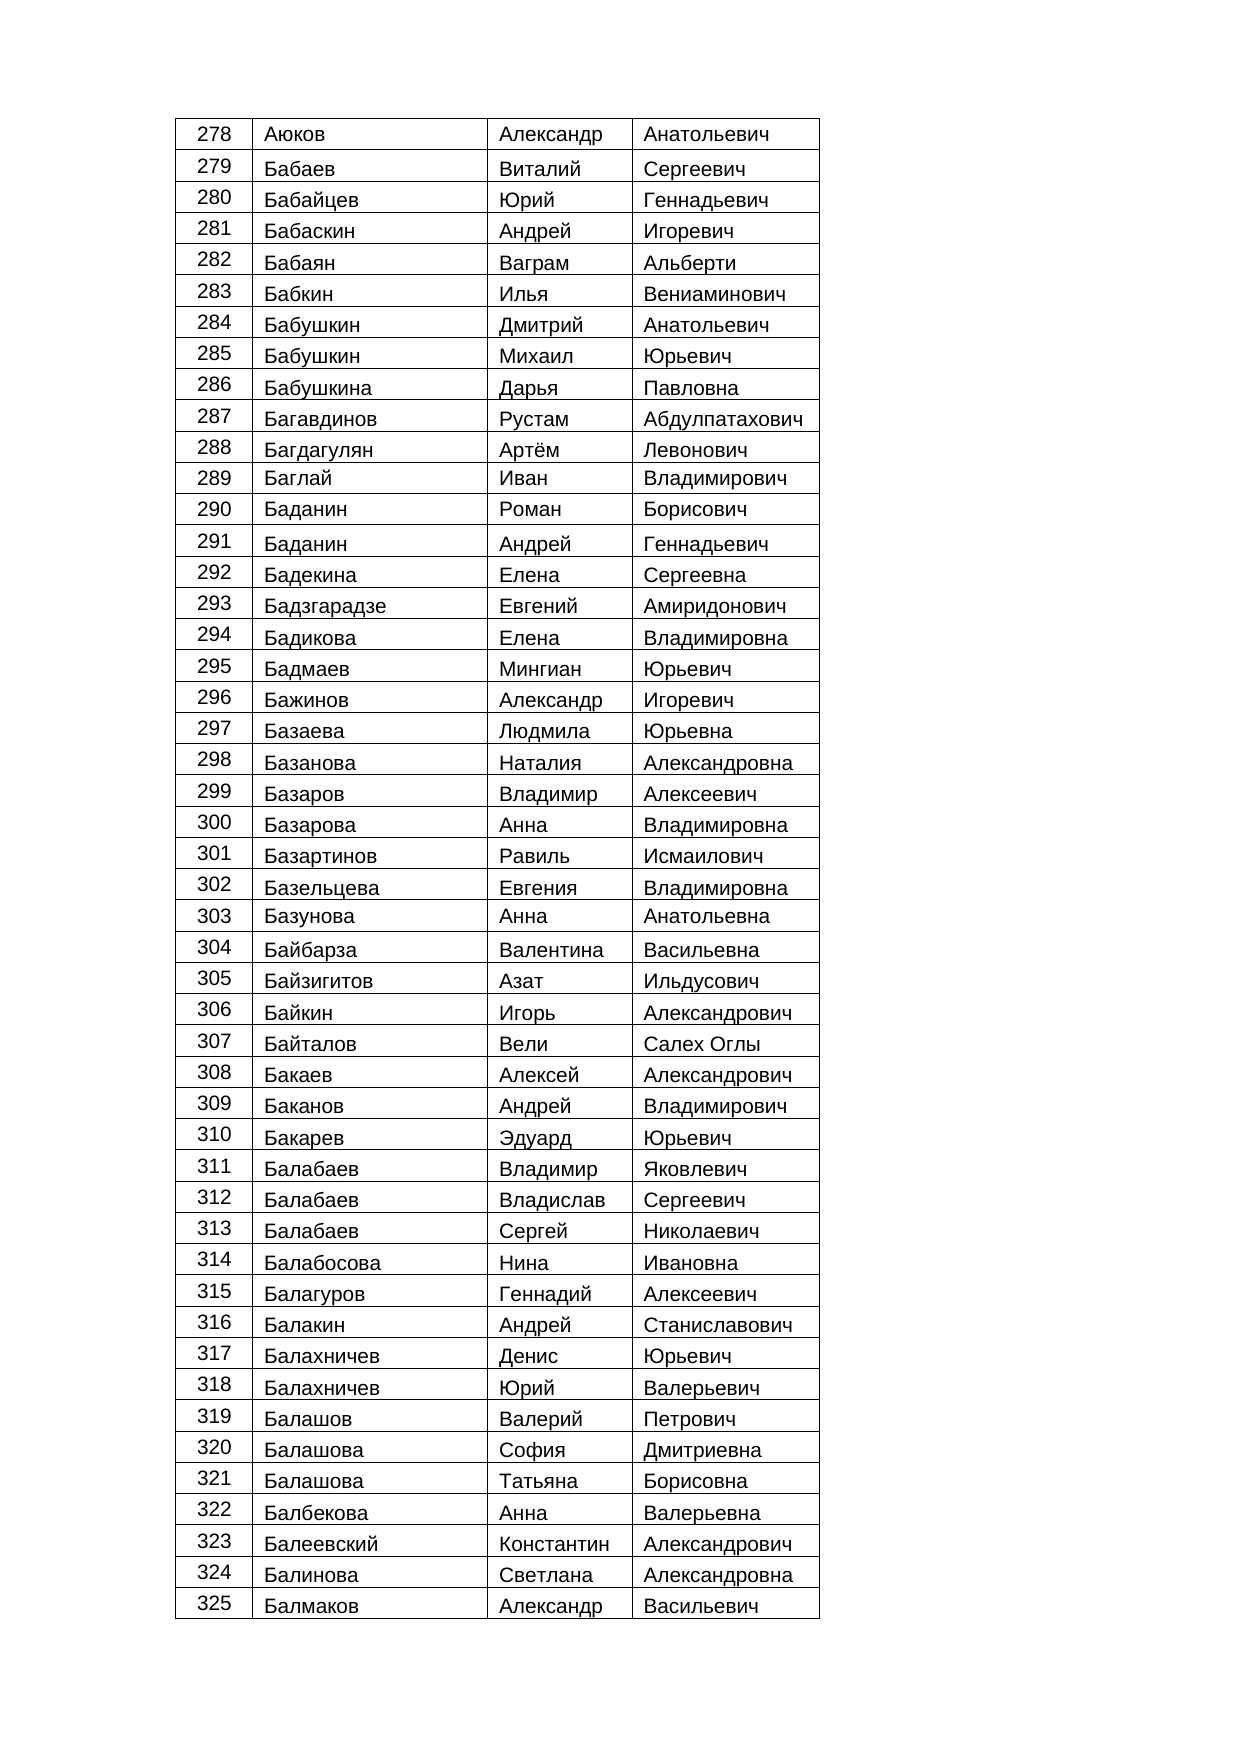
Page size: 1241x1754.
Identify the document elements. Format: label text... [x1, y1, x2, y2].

table_cell 281 [176, 213, 252, 243]
table_cell 300 [176, 807, 252, 837]
table_cell Юрьевна [633, 713, 819, 743]
table_cell 317 [176, 1338, 252, 1368]
table_cell Юрий [488, 1369, 632, 1399]
table_cell Равиль [488, 838, 632, 868]
table_cell 278 [176, 119, 252, 149]
table_cell Базельцева [253, 869, 487, 899]
table_cell 287 [176, 400, 252, 431]
table_cell Игоревич [633, 213, 819, 243]
table_cell Андрей [488, 213, 632, 243]
table_cell Анна [488, 807, 632, 837]
table_cell Татьяна [488, 1463, 632, 1493]
table_cell Владимировна [633, 619, 819, 649]
table_cell Сергеевна [633, 557, 819, 587]
table_cell Балагуров [253, 1275, 487, 1306]
table_cell Бадмаев [253, 650, 487, 681]
table_cell Базунова [253, 900, 487, 931]
table_cell 308 [176, 1057, 252, 1087]
table_cell Балабаев [253, 1182, 487, 1212]
table_cell Дмитриевна [633, 1432, 819, 1462]
table_cell Бабайцев [253, 182, 487, 212]
table_cell Базартинов [253, 838, 487, 868]
table_cell Сергей [488, 1213, 632, 1243]
table_cell 310 [176, 1119, 252, 1149]
table_cell Александрович [633, 1057, 819, 1087]
table_cell Владимировна [633, 869, 819, 899]
table_cell Геннадьевич [633, 525, 819, 556]
table_cell Васильевна [633, 932, 819, 962]
table_cell Денис [488, 1338, 632, 1368]
table_cell Ваграм [488, 244, 632, 274]
table_cell 322 [176, 1494, 252, 1524]
table_cell Аюков [253, 119, 487, 149]
table_cell 316 [176, 1307, 252, 1337]
table_cell Базаров [253, 775, 487, 806]
table_cell Нина [488, 1244, 632, 1274]
table_cell Владимирович [633, 1088, 819, 1118]
table_cell 291 [176, 525, 252, 556]
table_cell 321 [176, 1463, 252, 1493]
table_cell Владимирович [633, 463, 819, 493]
table_cell 299 [176, 775, 252, 806]
table_cell 323 [176, 1525, 252, 1556]
table_cell Алексеевич [633, 775, 819, 806]
table_cell 318 [176, 1369, 252, 1399]
table_cell Балашова [253, 1432, 487, 1462]
table_cell Байбарза [253, 932, 487, 962]
table_cell Багавдинов [253, 400, 487, 431]
table_cell Бабушкина [253, 369, 487, 399]
table_cell Бабаскин [253, 213, 487, 243]
table_cell Мингиан [488, 650, 632, 681]
table_cell Баданин [253, 525, 487, 556]
table_cell 325 [176, 1588, 252, 1618]
table_cell Абдулпатахович [633, 400, 819, 431]
table_cell 303 [176, 900, 252, 931]
table_cell Балашов [253, 1400, 487, 1431]
table_cell Баглай [253, 463, 487, 493]
table_cell Бакарев [253, 1119, 487, 1149]
table_cell Александр [488, 119, 632, 149]
table_cell Константин [488, 1525, 632, 1556]
table_cell Базаева [253, 713, 487, 743]
table_cell Людмила [488, 713, 632, 743]
table_cell Роман [488, 494, 632, 524]
table_cell 283 [176, 275, 252, 306]
table_cell Салех Оглы [633, 1025, 819, 1056]
table_cell 305 [176, 963, 252, 993]
table_cell Балабаев [253, 1150, 487, 1181]
table_cell Бабкин [253, 275, 487, 306]
table_cell Ильдусович [633, 963, 819, 993]
table_cell Балбекова [253, 1494, 487, 1524]
table_cell 320 [176, 1432, 252, 1462]
table_cell 319 [176, 1400, 252, 1431]
table_cell Илья [488, 275, 632, 306]
table_cell Балахничев [253, 1369, 487, 1399]
table_cell Базарова [253, 807, 487, 837]
table_cell 314 [176, 1244, 252, 1274]
table_cell Виталий [488, 150, 632, 181]
table_cell Бадекина [253, 557, 487, 587]
table_cell Балахничев [253, 1338, 487, 1368]
table_cell 284 [176, 307, 252, 337]
table_cell 293 [176, 588, 252, 618]
table_cell 286 [176, 369, 252, 399]
table_cell 298 [176, 744, 252, 774]
table_cell 312 [176, 1182, 252, 1212]
table_cell 304 [176, 932, 252, 962]
table_cell Баканов [253, 1088, 487, 1118]
table_cell Андрей [488, 1088, 632, 1118]
table_cell Михаил [488, 338, 632, 368]
table_cell Багдагулян [253, 432, 487, 462]
table_cell Евгения [488, 869, 632, 899]
table_cell 301 [176, 838, 252, 868]
table_cell 296 [176, 682, 252, 712]
table_cell Анна [488, 900, 632, 931]
table_cell Павловна [633, 369, 819, 399]
table_cell Балеевский [253, 1525, 487, 1556]
table_cell Анатольевич [633, 307, 819, 337]
table_cell Амиридонович [633, 588, 819, 618]
table_cell Наталия [488, 744, 632, 774]
table_cell Базанова [253, 744, 487, 774]
table_cell Балинова [253, 1557, 487, 1587]
table_cell 306 [176, 994, 252, 1024]
table_cell Сергеевич [633, 1182, 819, 1212]
table_cell 297 [176, 713, 252, 743]
table_cell Алексеевич [633, 1275, 819, 1306]
table_cell Юрий [488, 182, 632, 212]
table_cell Бабаев [253, 150, 487, 181]
table_cell 324 [176, 1557, 252, 1587]
table_cell Байзигитов [253, 963, 487, 993]
table_cell Александрович [633, 994, 819, 1024]
table_cell Байталов [253, 1025, 487, 1056]
table_cell Борисович [633, 494, 819, 524]
table_cell 279 [176, 150, 252, 181]
table_cell Николаевич [633, 1213, 819, 1243]
table_cell Бадзгарадзе [253, 588, 487, 618]
table_cell Бакаев [253, 1057, 487, 1087]
table_cell 295 [176, 650, 252, 681]
table_cell Балмаков [253, 1588, 487, 1618]
table_cell София [488, 1432, 632, 1462]
table_cell Валерий [488, 1400, 632, 1431]
table_cell 280 [176, 182, 252, 212]
table_cell Александровна [633, 1557, 819, 1587]
table_cell Бабушкин [253, 307, 487, 337]
table_cell Светлана [488, 1557, 632, 1587]
table_cell 285 [176, 338, 252, 368]
table_cell Александр [488, 682, 632, 712]
table_cell 313 [176, 1213, 252, 1243]
table_cell 311 [176, 1150, 252, 1181]
table_cell Игорь [488, 994, 632, 1024]
table_cell 307 [176, 1025, 252, 1056]
table_cell Бадикова [253, 619, 487, 649]
table_cell Балабаев [253, 1213, 487, 1243]
table_cell Бабушкин [253, 338, 487, 368]
table_cell Анна [488, 1494, 632, 1524]
table_cell Бажинов [253, 682, 487, 712]
table_cell Борисовна [633, 1463, 819, 1493]
table_cell 282 [176, 244, 252, 274]
table_cell Левонович [633, 432, 819, 462]
table_cell Андрей [488, 1307, 632, 1337]
table_cell Владимировна [633, 807, 819, 837]
table_cell Азат [488, 963, 632, 993]
table_cell 315 [176, 1275, 252, 1306]
table_cell 290 [176, 494, 252, 524]
table_cell 289 [176, 463, 252, 493]
table_cell 302 [176, 869, 252, 899]
table_cell Александр [488, 1588, 632, 1618]
table_cell Юрьевич [633, 338, 819, 368]
table_cell 292 [176, 557, 252, 587]
table_cell Геннадий [488, 1275, 632, 1306]
table_cell Сергеевич [633, 150, 819, 181]
table_cell Дмитрий [488, 307, 632, 337]
table_cell Рустам [488, 400, 632, 431]
table_cell Яковлевич [633, 1150, 819, 1181]
table_cell Анатольевна [633, 900, 819, 931]
table_cell Васильевич [633, 1588, 819, 1618]
table_cell Юрьевич [633, 650, 819, 681]
table_cell Иван [488, 463, 632, 493]
table_cell Валерьевна [633, 1494, 819, 1524]
table_cell Балашова [253, 1463, 487, 1493]
table_cell Вениаминович [633, 275, 819, 306]
table_cell Евгений [488, 588, 632, 618]
table_cell 309 [176, 1088, 252, 1118]
table_cell Петрович [633, 1400, 819, 1431]
table_cell Александровна [633, 744, 819, 774]
table_cell Ивановна [633, 1244, 819, 1274]
table_cell Елена [488, 619, 632, 649]
table_cell Владимир [488, 775, 632, 806]
table_cell Юрьевич [633, 1338, 819, 1368]
table_cell Александрович [633, 1525, 819, 1556]
table_cell Баданин [253, 494, 487, 524]
table_cell Владислав [488, 1182, 632, 1212]
table_cell Дарья [488, 369, 632, 399]
table_cell Алексей [488, 1057, 632, 1087]
table_cell Андрей [488, 525, 632, 556]
table_cell Байкин [253, 994, 487, 1024]
table_cell Анатольевич [633, 119, 819, 149]
table_cell Бабаян [253, 244, 487, 274]
table_cell Валерьевич [633, 1369, 819, 1399]
table_cell Вели [488, 1025, 632, 1056]
table_cell 294 [176, 619, 252, 649]
table_cell Елена [488, 557, 632, 587]
table_cell Юрьевич [633, 1119, 819, 1149]
table_cell Балакин [253, 1307, 487, 1337]
table_cell 288 [176, 432, 252, 462]
table_cell Альберти [633, 244, 819, 274]
table_cell Владимир [488, 1150, 632, 1181]
table_cell Артём [488, 432, 632, 462]
table_cell Балабосова [253, 1244, 487, 1274]
table_cell Эдуард [488, 1119, 632, 1149]
table_cell Исмаилович [633, 838, 819, 868]
table_cell Валентина [488, 932, 632, 962]
table_cell Игоревич [633, 682, 819, 712]
table_cell Станиславович [633, 1307, 819, 1337]
table_cell Геннадьевич [633, 182, 819, 212]
